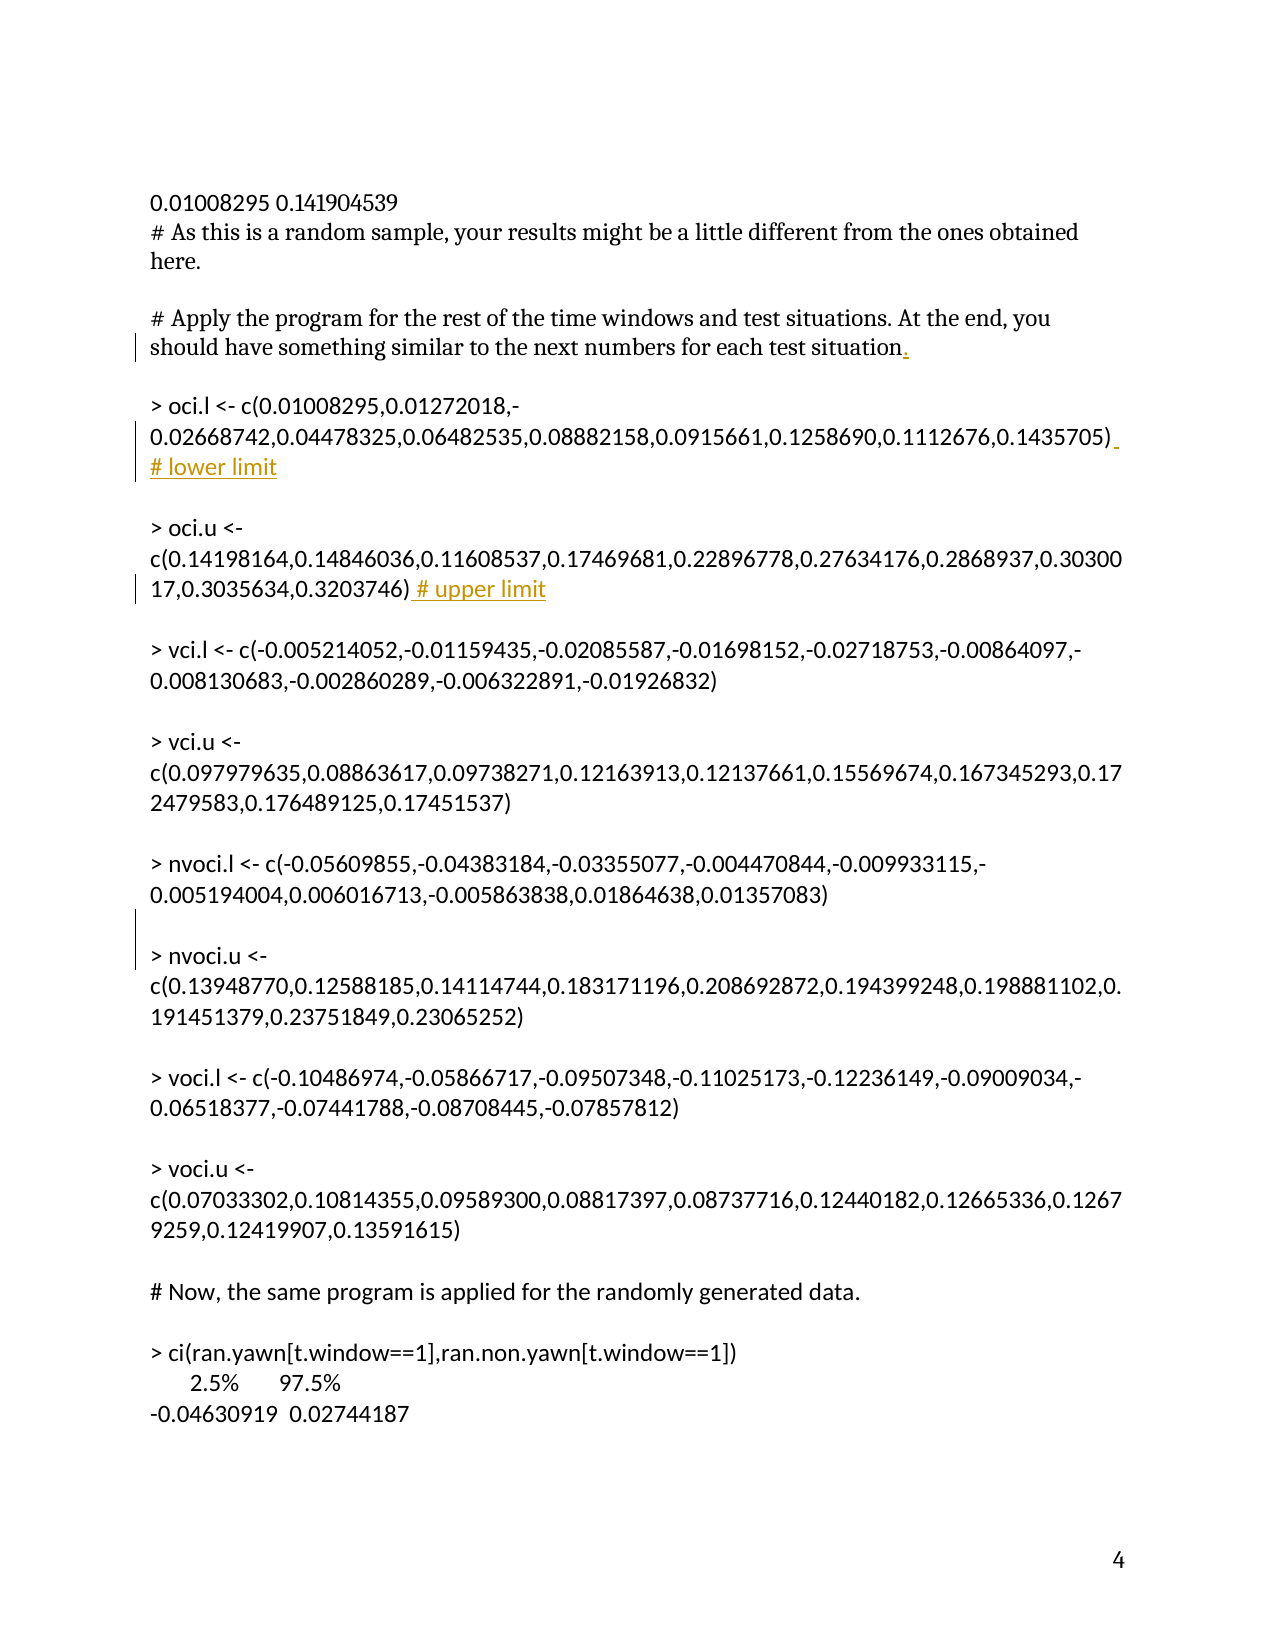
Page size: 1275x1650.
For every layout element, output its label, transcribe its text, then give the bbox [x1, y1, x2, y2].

text -0.04630919 0.02744187 [150, 1398, 1125, 1428]
text > ci(ran.yawn[t.window==1],ran.non.yawn[t.window==1]) [150, 1337, 1125, 1367]
text > voci.l <- c(-0.10486974,-0.05866717,-0.09507348,-0.11025173,-0.12236149,-0.09009034,-0.06518377,-0.07441788,-0.08708445,-0.07857812) [150, 1062, 1125, 1123]
text # Apply the program for the rest of the time windows and test situations. At the end, you should have something similar to the next numbers for each test situation [150, 304, 1125, 362]
text > vci.l <- c(-0.005214052,-0.01159435,-0.02085587,-0.01698152,-0.02718753,-0.00864097,-0.008130683,-0.002860289,-0.006322891,-0.01926832) [150, 635, 1125, 696]
text > nvoci.l <- c(-0.05609855,-0.04383184,-0.03355077,-0.004470844,-0.009933115,-0.005194004,0.006016713,-0.005863838,0.01864638,0.01357083) [150, 848, 1125, 909]
text 2.5% 97.5% [150, 1367, 1125, 1398]
text > oci.l <- c(0.01008295,0.01272018,-0.02668742,0.04478325,0.06482535,0.08882158,0.0915661,0.1258690,0.1112676,0.1435705) [150, 391, 1125, 482]
text > oci.u <- c(0.14198164,0.14846036,0.11608537,0.17469681,0.22896778,0.27634176,0.2868937,0.3030017,0.3035634,0.3203746) [150, 513, 1125, 604]
text # As this is a random sample, your results might be a little different from the ones obtained here. [150, 218, 1125, 276]
text > voci.u <- c(0.07033302,0.10814355,0.09589300,0.08817397,0.08737716,0.12440182,0.12665336,0.12679259,0.12419907,0.13591615) [150, 1153, 1125, 1245]
text 0.01008295 0.141904539 [150, 187, 1125, 218]
text > nvoci.u <- c(0.13948770,0.12588185,0.14114744,0.183171196,0.208692872,0.194399248,0.198881102,0.191451379,0.23751849,0.23065252) [150, 940, 1125, 1031]
text > vci.u <- c(0.097979635,0.08863617,0.09738271,0.12163913,0.12137661,0.15569674,0.167345293,0.172479583,0.176489125,0.17451537) [150, 726, 1125, 818]
text # Now, the same program is applied for the randomly generated data. [150, 1276, 1125, 1306]
